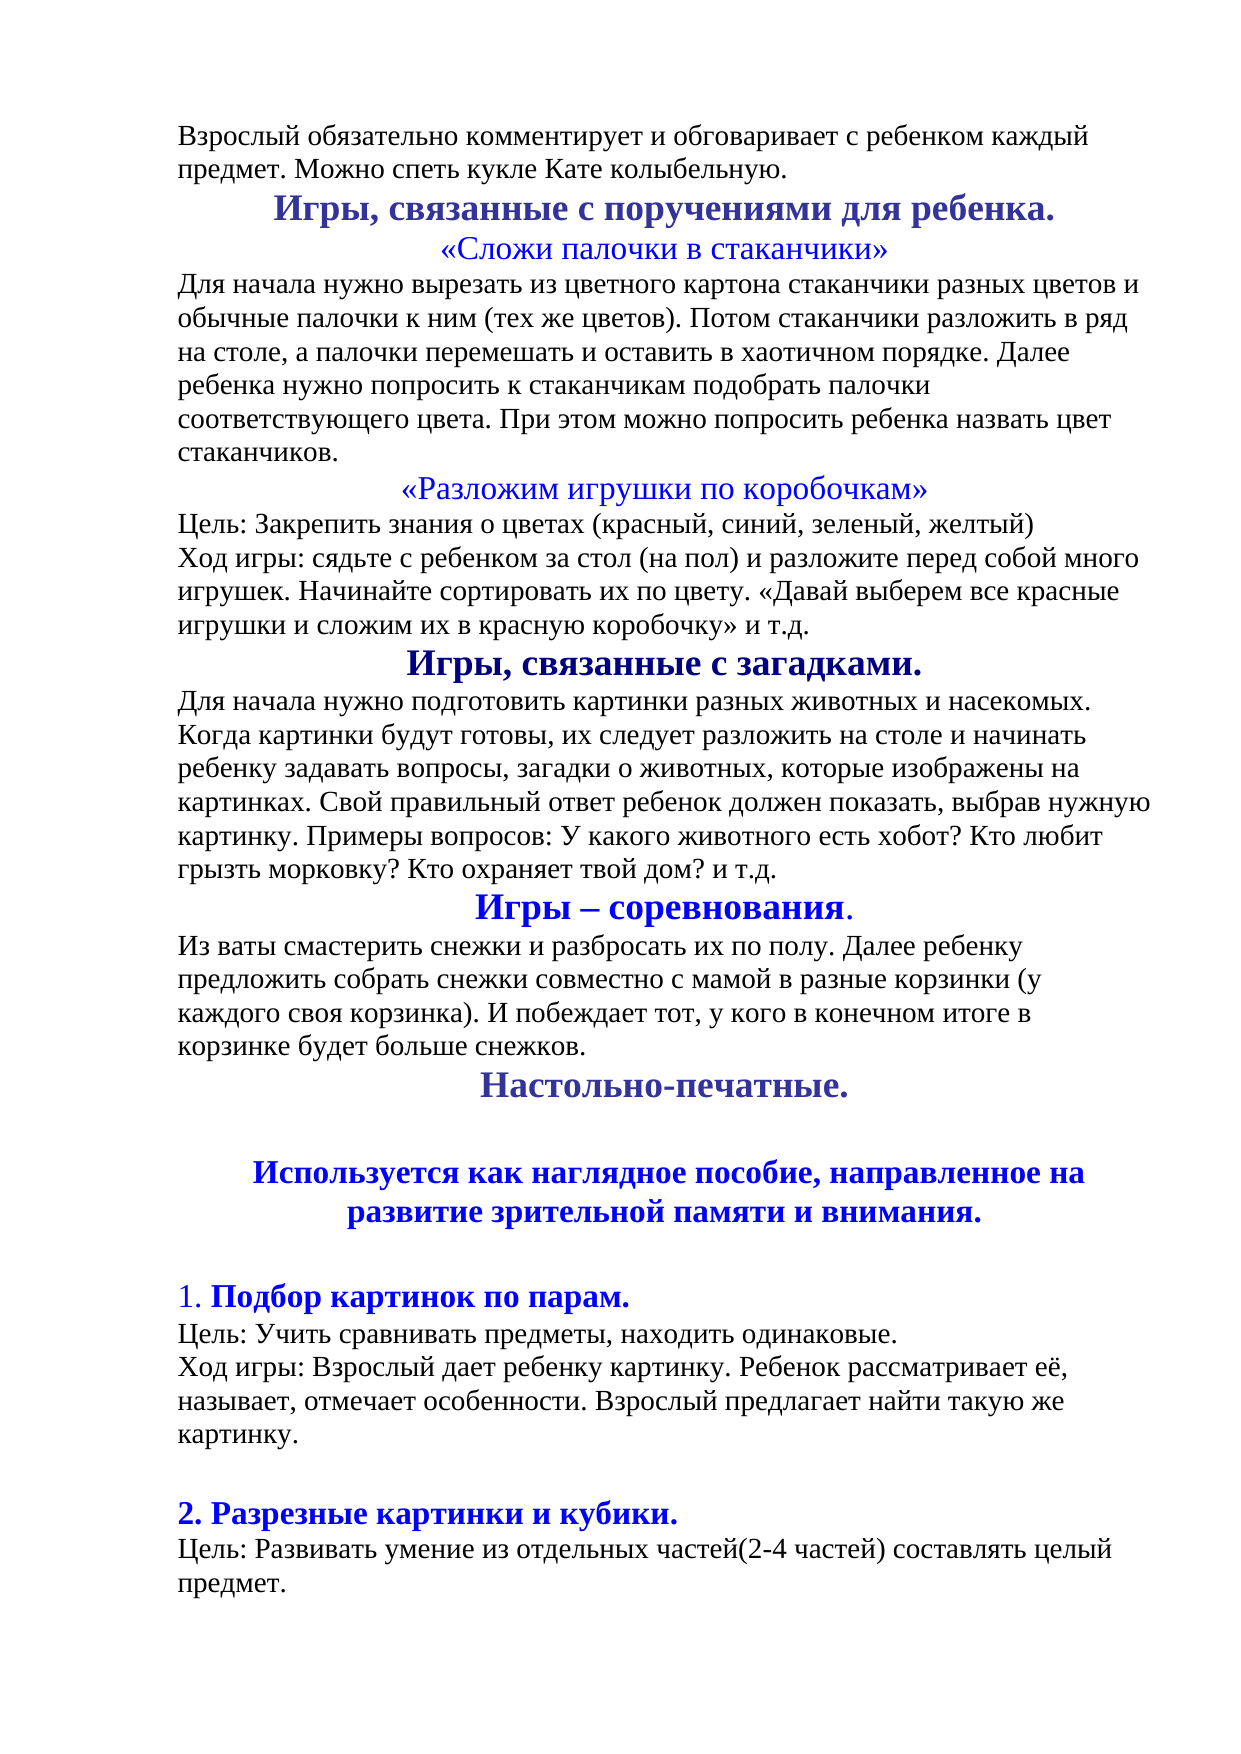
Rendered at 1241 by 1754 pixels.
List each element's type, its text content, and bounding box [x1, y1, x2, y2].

text Ход игры: Взрослый дает ребенку картинку. Ребенок рассматривает её, называет, отмечает особенности. Взрослый предлагает найти такую же картинку. [177, 1349, 1152, 1450]
text 1. Подбор картинок по парам. Цель: Учить сравнивать предметы, находить одинаковые. [177, 1230, 1152, 1349]
text Используется как наглядное пособие, направленное на развитие зрительной памяти и внимания. [177, 1105, 1152, 1230]
text Настольно-печатные. [177, 1062, 1152, 1105]
text Для начала нужно подготовить картинки разных животных и насекомых. Когда картинки будут готовы, их следует разложить на столе и начинать ребенку задавать вопросы, загадки о животных, которые изображены на картинках. Свой правильный ответ ребенок должен показать, выбрав нужную картинку. Примеры вопросов: У какого животного есть хобот? Кто любит грызть морковку? Кто охраняет твой дом? и т.д. [177, 683, 1152, 885]
text Цель: Закрепить знания о цветах (красный, синий, зеленый, желтый) [177, 506, 1152, 540]
text Ход игры: сядьте с ребенком за стол (на пол) и разложите перед собой много игрушек. Начинайте сортировать их по цвету. «Давай выберем все красные игрушки и сложим их в красную коробочку» и т.д. [177, 540, 1152, 640]
text Игры, связанные с поручениями для ребенка. [177, 185, 1152, 228]
text Для начала нужно вырезать из цветного картона стаканчики разных цветов и обычные палочки к ним (тех же цветов). Потом стаканчики разложить в ряд на столе, а палочки перемешать и оставить в хаотичном порядке. Далее ребенка нужно попросить к стаканчикам подобрать палочки соответствующего цвета. При этом можно попросить ребенка назвать цвет стаканчиков. [177, 267, 1152, 468]
text «Разложим игрушки по коробочкам» [177, 468, 1152, 506]
text Игры, связанные с загадками. [177, 640, 1152, 683]
text Игры – соревнования. [177, 885, 1152, 928]
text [177, 118, 1152, 185]
text 2. Разрезные картинки и кубики. Цель: Развивать умение из отдельных частей(2-4 частей) составлять целый предмет. [177, 1450, 1152, 1599]
text Из ваты смастерить снежки и разбросать их по полу. Далее ребенку предложить собрать снежки совместно с мамой в разные корзинки (у каждого своя корзинка). И побеждает тот, у кого в конечном итоге в корзинке будет больше снежков. [177, 928, 1152, 1062]
text «Сложи палочки в стаканчики» [177, 228, 1152, 267]
